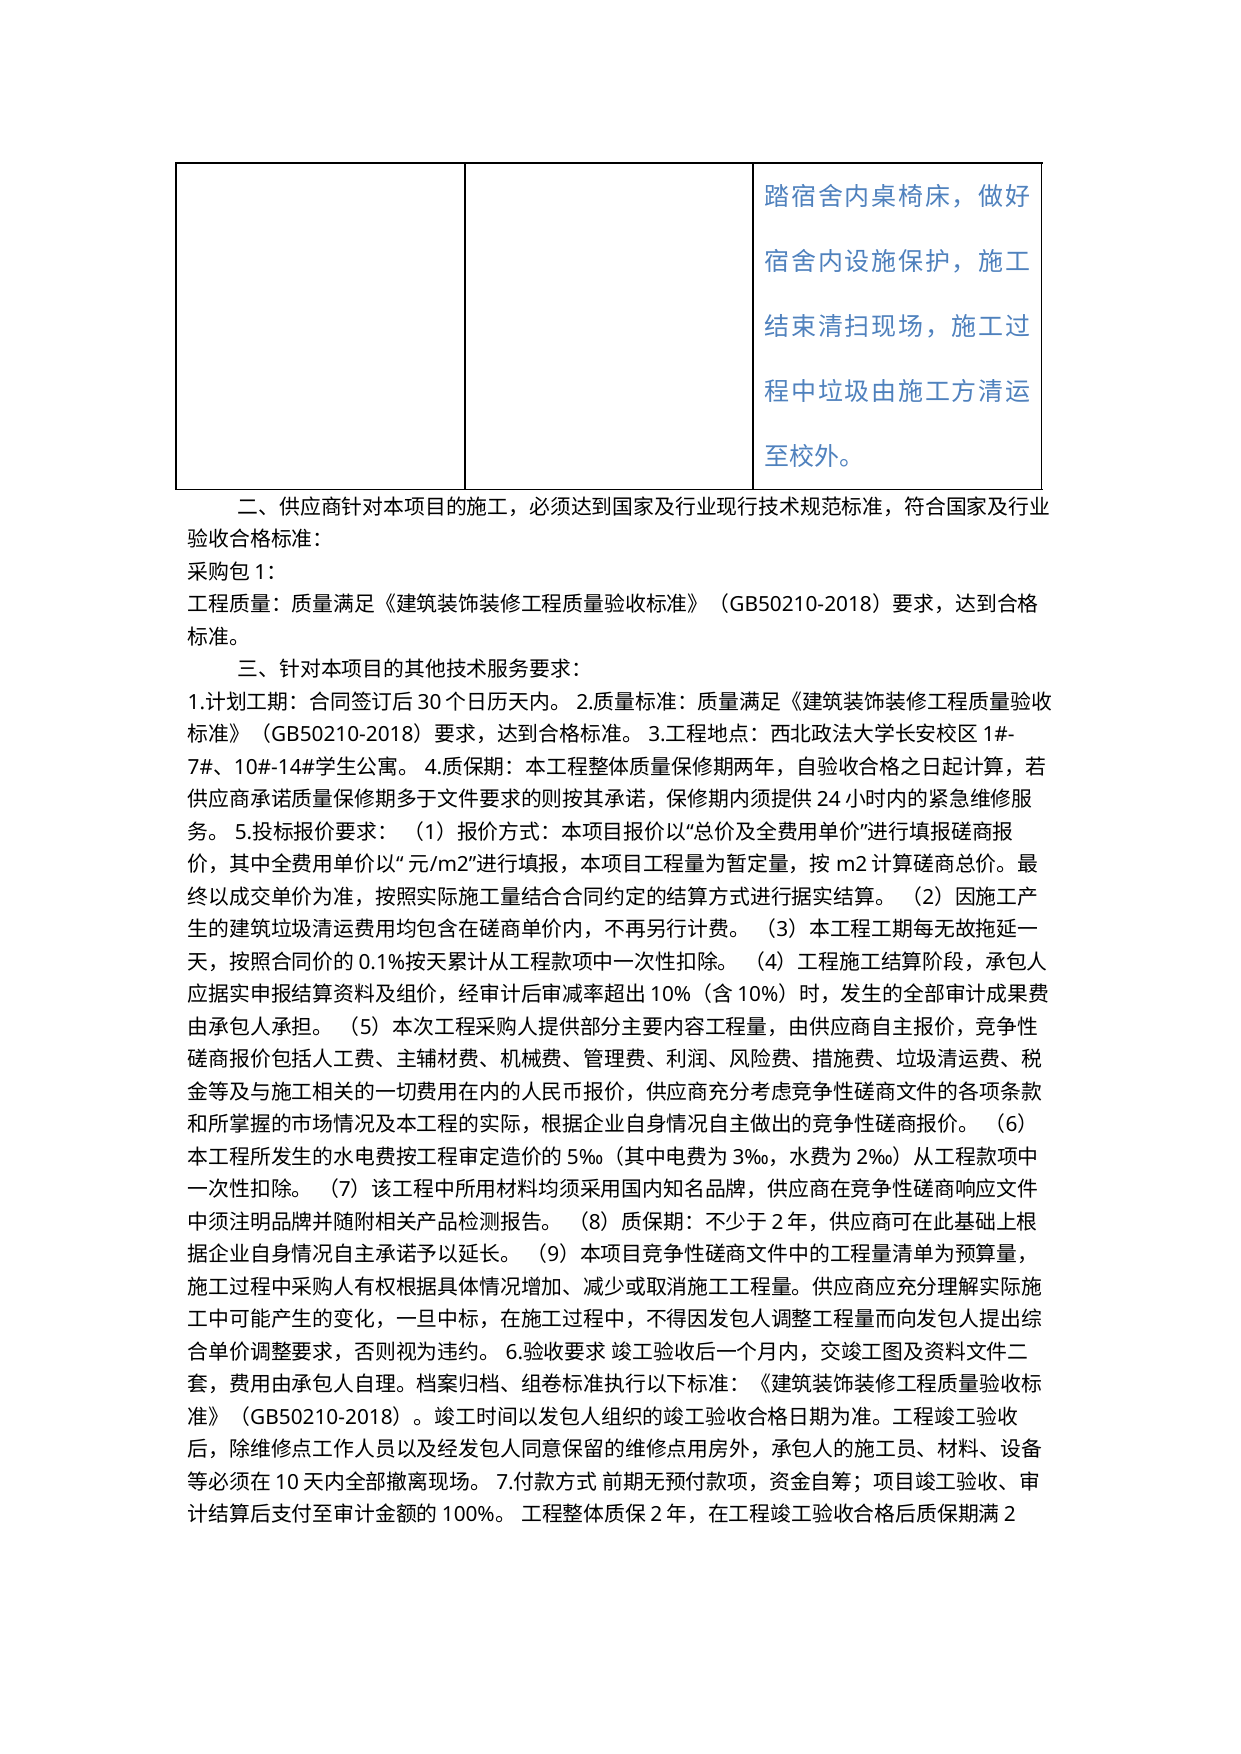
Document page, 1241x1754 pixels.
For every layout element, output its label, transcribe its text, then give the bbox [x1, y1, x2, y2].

text 二、供应商针对本项目的施工，必须达到国家及行业现行技术规范标准，符合国家及行业验收合格标准： [187, 490, 1053, 555]
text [187, 685, 1053, 1530]
text 三、针对本项目的其他技术服务要求： [187, 653, 1053, 685]
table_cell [754, 164, 1041, 488]
table_cell [466, 164, 752, 488]
text 工程质量：质量满足《建筑装饰装修工程质量验收标准》（GB50210-2018）要求，达到合格标准。 [187, 588, 1053, 653]
text 采购包1： [187, 555, 1053, 588]
table_cell 1 [177, 164, 464, 488]
